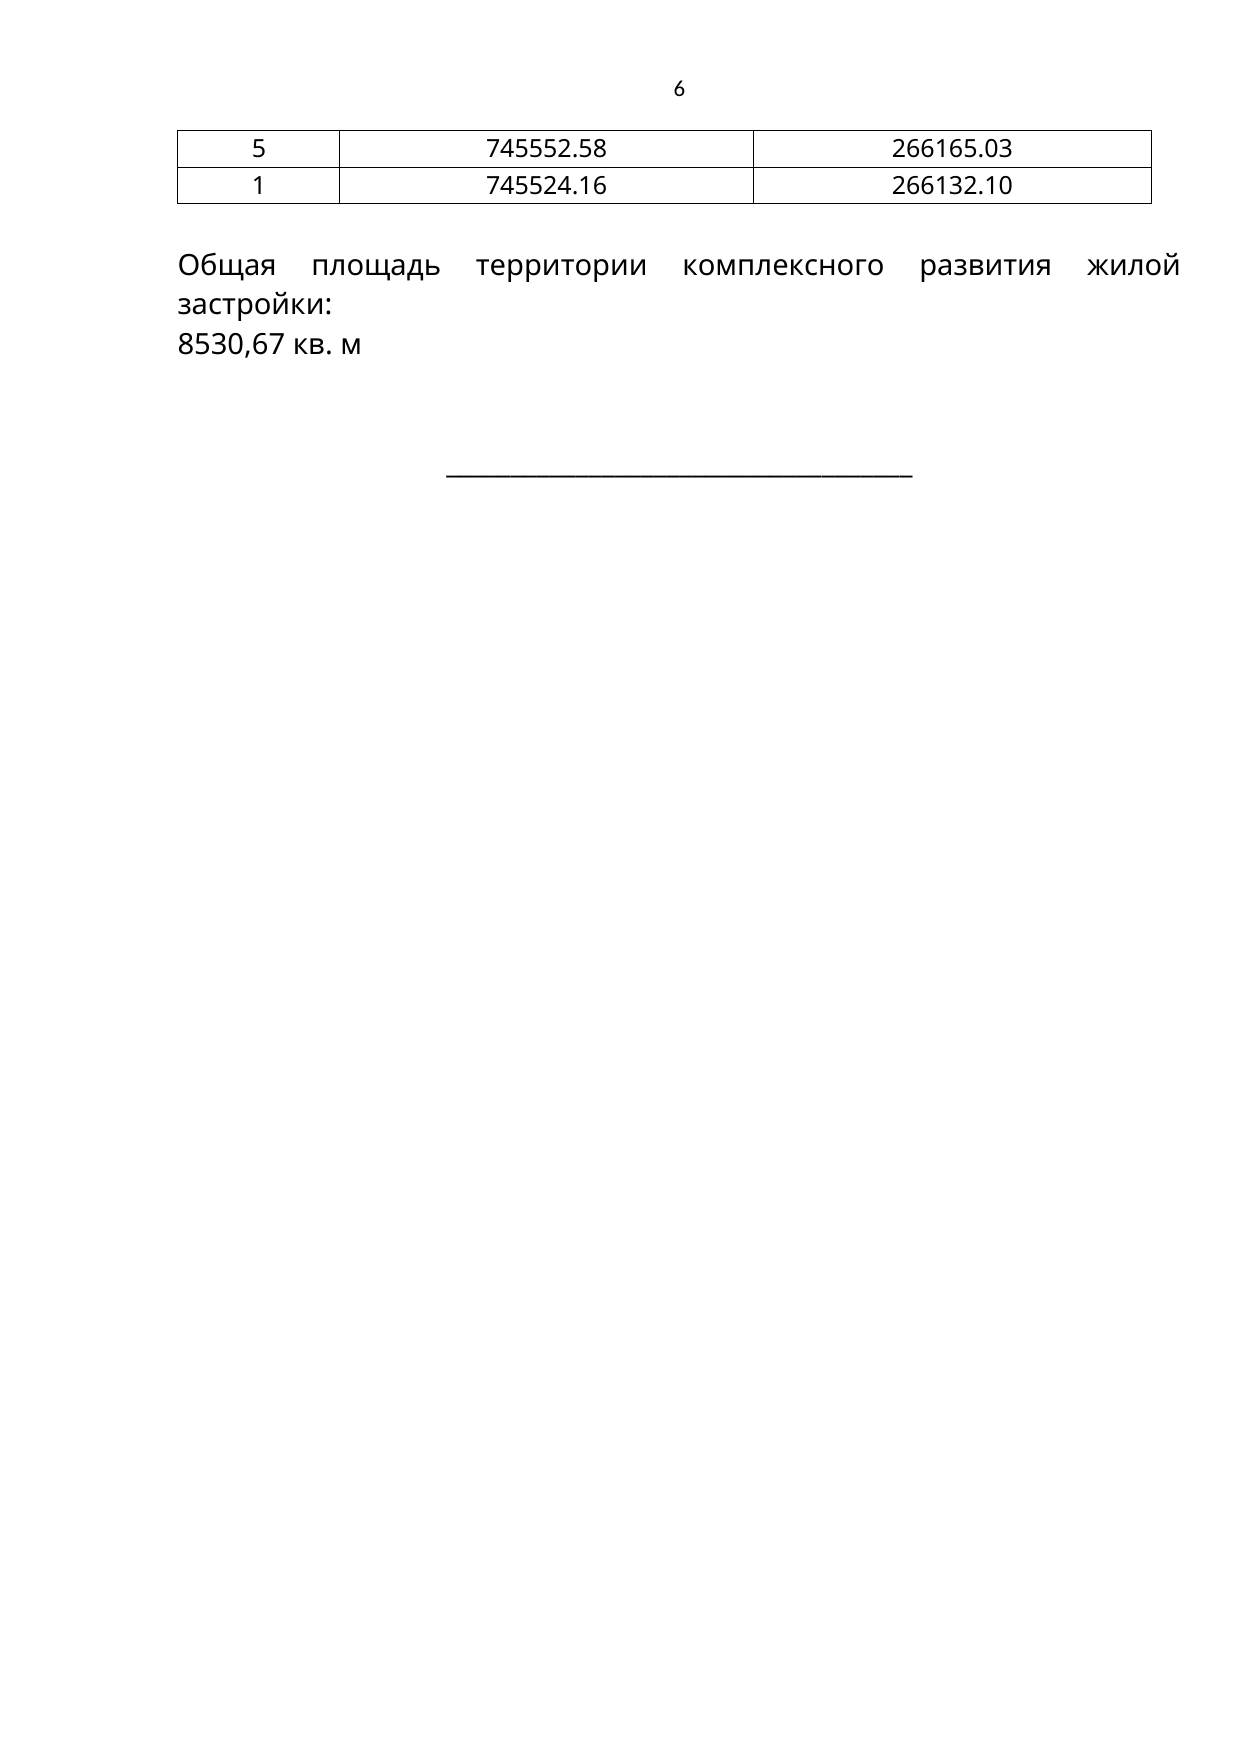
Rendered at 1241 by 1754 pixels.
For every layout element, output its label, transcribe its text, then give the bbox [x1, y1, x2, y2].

text Общая площадь территории комплексного развития жилой застройки: 8530,67 кв. м [177, 244, 1181, 363]
table_cell 1 [178, 168, 339, 203]
table_cell 745552.58 [340, 131, 753, 167]
table_cell 745524.16 [340, 168, 753, 203]
table_cell 5 [178, 131, 339, 167]
table_cell 266165.03 [754, 131, 1151, 167]
table_cell 266132.10 [754, 168, 1151, 203]
text ____________________________________ [177, 442, 1181, 482]
